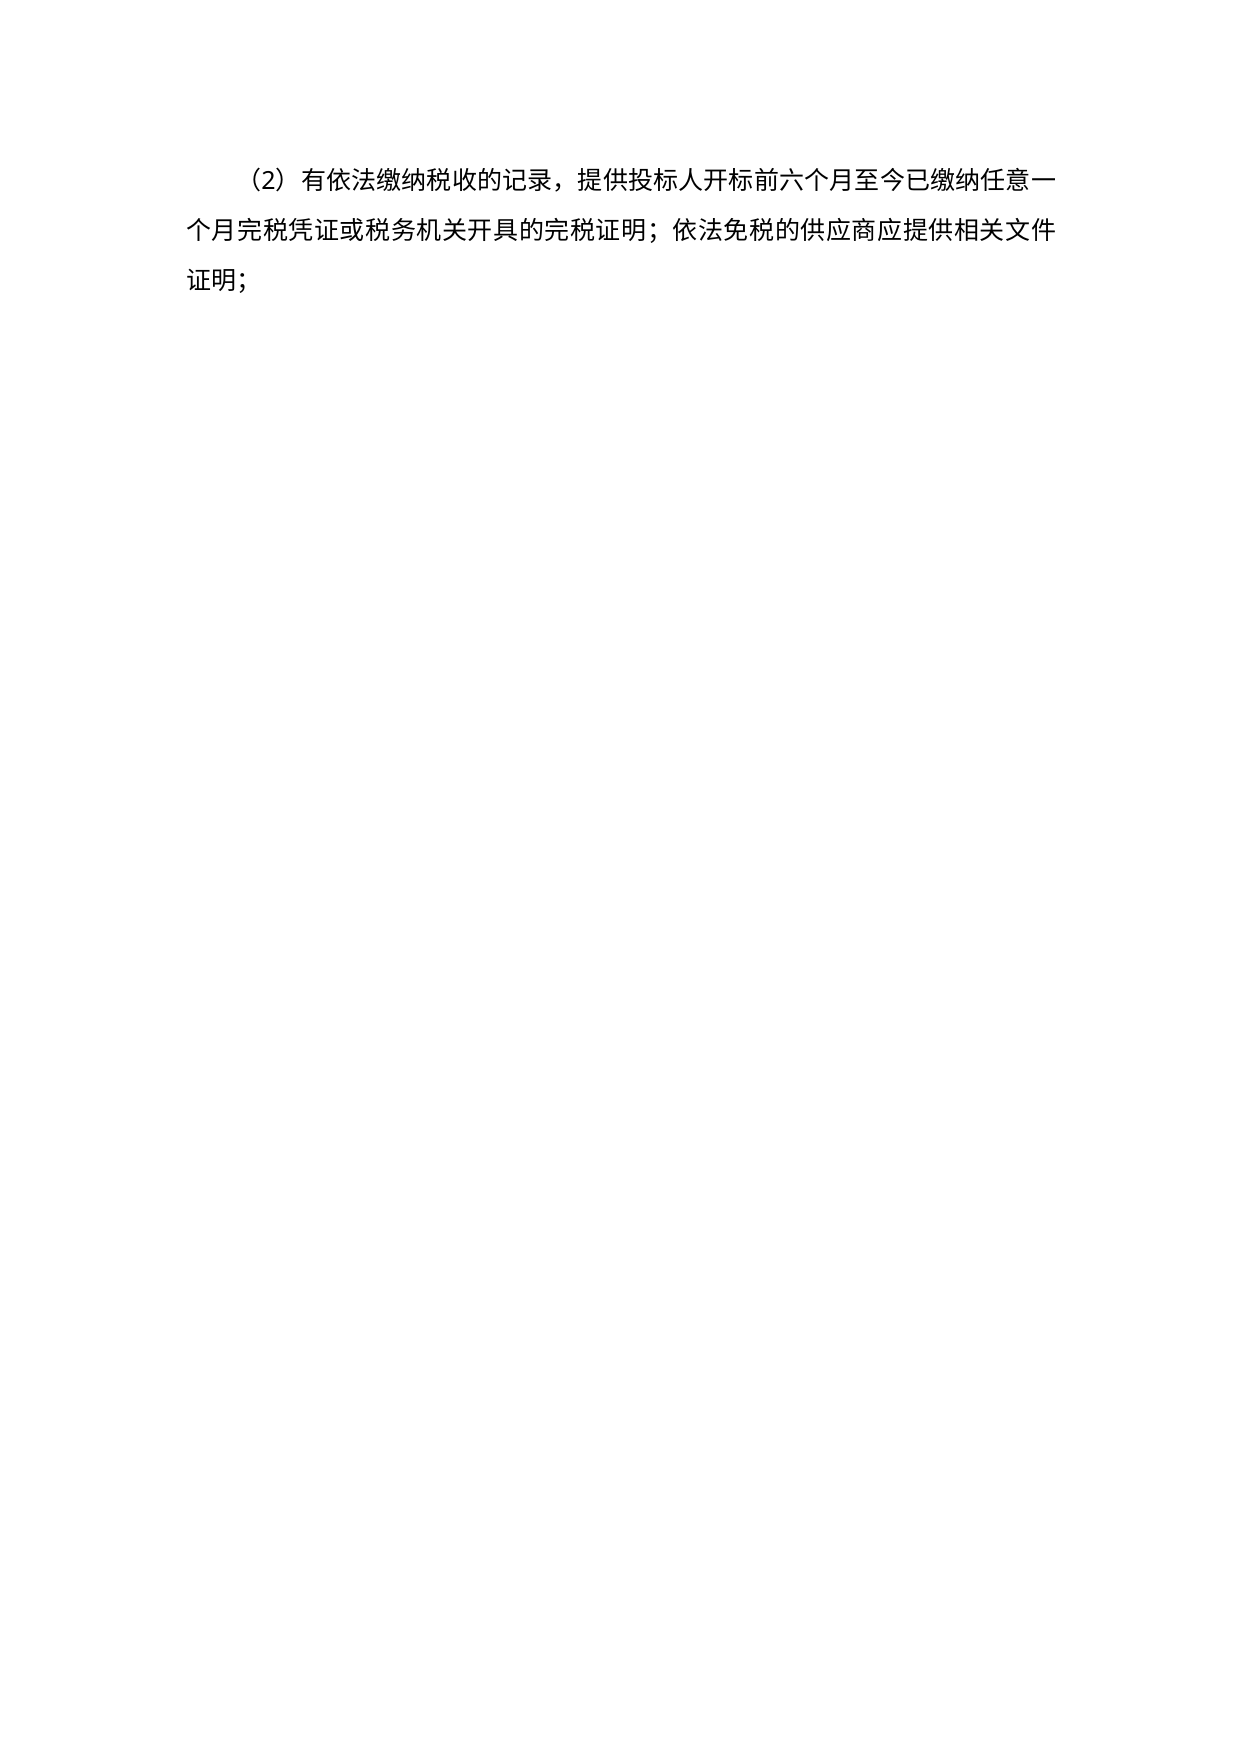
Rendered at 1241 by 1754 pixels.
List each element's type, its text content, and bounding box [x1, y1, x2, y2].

text （2）有依法缴纳税收的记录，提供投标人开标前六个月至今已缴纳任意一个月完税凭证或税务机关开具的完税证明；依法免税的供应商应提供相关文件证明； [186, 149, 1059, 299]
